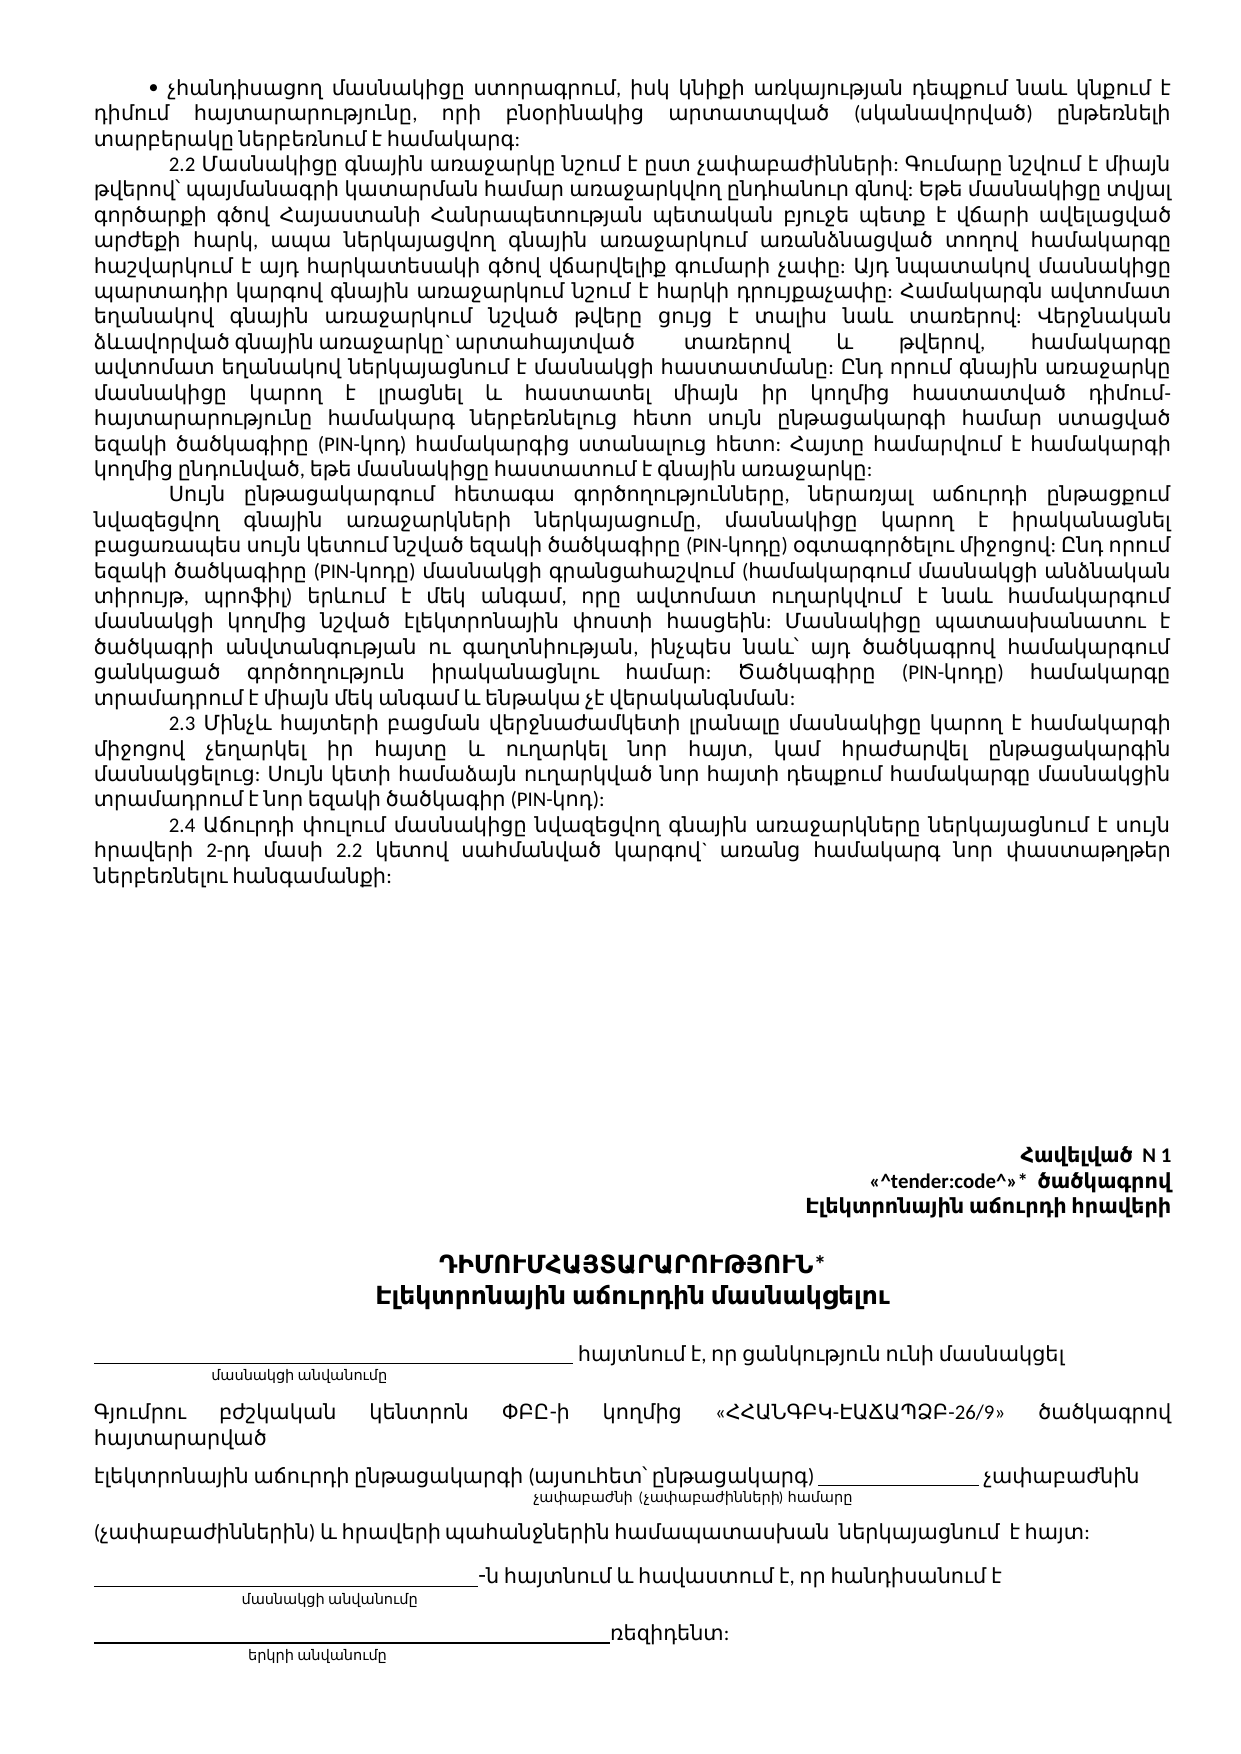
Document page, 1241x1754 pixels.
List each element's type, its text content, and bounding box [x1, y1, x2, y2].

text չափաբաժնի (չափաբաժինների) համարը [94, 1488, 1171, 1519]
text էլեկտրոնային աճուրդի ընթացակարգի (այսուհետ՝ ընթացակարգ) չափաբաժնին [94, 1463, 1171, 1488]
text ԴԻՄՈՒՄՀԱՅՏԱՐԱՐՈՒԹՅՈՒՆ* [94, 1249, 1171, 1280]
text -ն հայտնում և հավաստում է, որ հանդիսանում է [94, 1559, 1171, 1590]
text Էլեկտրոնային աճուրդի հրավերի [94, 1193, 1171, 1219]
subtitle Էլեկտրոնային աճուրդին մասնակցելու [94, 1280, 1171, 1310]
text ռեզիդենտ: [94, 1621, 1171, 1646]
text երկրի անվանումը [94, 1646, 1171, 1677]
text Սույն ընթացակարգում հետագա գործողությունները, ներառյալ աճուրդի ընթացքում նվազեցվող գնային առաջարկների ներկայացումը, մասնակիցը կարող է իրականացնել բացառապես սույն կետում նշված եզակի ծածկագիրը (PIN-կոդը) օգտագործելու միջոցով: Ընդ որում եզակի ծածկագիրը (PIN-կոդը) մասնակցի գրանցահաշվում (համակարգում մասնակցի անձնական տիրույթ, պրոֆիլ) երևում է մեկ անգամ, որը ավտոմատ ուղարկվում է նաև համակարգում մասնակցի կողմից նշված էլեկտրոնային փոստի հասցեին: Մասնակիցը պատասխանատու է ծածկագրի անվտանգության ու գաղտնիության, ինչպես նաև՝ այդ ծածկագրով համակարգում ցանկացած գործողություն իրականացնլու համար: Ծածկագիրը (PIN-կոդը) համակարգը տրամադրում է միայն մեկ անգամ և ենթակա չէ վերականգնման: [94, 482, 1171, 710]
text Գյումրու բժշկական կենտրոն ՓԲԸ-ի կողմից «ՀՀԱՆԳԲԿ-ԷԱՃԱՊՁԲ-26/9» ծածկագրով հայտարարված [94, 1397, 1171, 1450]
text 2.4 Աճուրդի փուլում մասնակիցը նվազեցվող գնային առաջարկները ներկայացնում է սույն հրավերի 2-րդ մասի 2.2 կետով սահմանված կարգով` առանց համակարգ նոր փաստաթղթեր ներբեռնելու հանգամանքի: [94, 812, 1171, 888]
text 2.2 Մասնակիցը գնային առաջարկը նշում է ըստ չափաբաժինների: Գումարը նշվում է միայն թվերով՝ պայմանագրի կատարման համար առաջարկվող ընդհանուր գնով: Եթե մասնակիցը տվյալ գործարքի գծով Հայաստանի Հանրապետության պետական բյուջե պետք է վճարի ավելացված արժեքի հարկ, ապա ներկայացվող գնային առաջարկում առանձնացված տողով համակարգը հաշվարկում է այդ հարկատեսակի գծով վճարվելիք գումարի չափը: Այդ նպատակով մասնակիցը պարտադիր կարգով գնային առաջարկում նշում է հարկի դրույքաչափը: Համակարգն ավտոմատ եղանակով գնային առաջարկում նշված թվերը ցույց է տալիս նաև տառերով: Վերջնական ձևավորված գնային առաջարկը` արտահայտված տառերով և թվերով, համակարգը ավտոմատ եղանակով ներկայացնում է մասնակցի հաստատմանը: Ընդ որում գնային առաջարկը մասնակիցը կարող է լրացնել և հաստատել միայն իր կողմից հաստատված դիմում-հայտարարությունը համակարգ ներբեռնելուց հետո սույն ընթացակարգի համար ստացված եզակի ծածկագիրը (PIN-կոդ) համակարգից ստանալուց հետո: Հայտը համարվում է համակարգի կողմից ընդունված, եթե մասնակիցը հաստատում է գնային առաջարկը: [94, 151, 1171, 482]
text Հավելված N 1 [94, 1142, 1171, 1168]
text մասնակցի անվանումը [94, 1366, 1171, 1397]
text 2.3 Մինչև հայտերի բացման վերջնաժամկետի լրանալը մասնակիցը կարող է համակարգի միջոցով չեղարկել իր հայտը և ուղարկել նոր հայտ, կամ հրաժարվել ընթացակարգին մասնակցելուց: Սույն կետի համաձայն ուղարկված նոր հայտի դեպքում համակարգը մասնակցին տրամադրում է նոր եզակի ծածկագիր (PIN-կոդ): [94, 710, 1171, 812]
text հայտնում է, որ ցանկություն ունի մասնակցել [94, 1341, 1171, 1366]
text (չափաբաժիններին) և հրավերի պահանջներին համապատասխան ներկայացնում է հայտ: [94, 1519, 1171, 1544]
text «^tender:code^»* ծածկագրով [94, 1168, 1171, 1193]
list չհանդիսացող մասնակիցը ստորագրում, իսկ կնիքի առկայության դեպքում նաև կնքում է դիմում հայտարարությունը, որի բնօրինակից արտատպված (սկանավորված) ընթեռնելի տարբերակը ներբեռնում է համակարգ: [94, 75, 1171, 151]
text մասնակցի անվանումը [94, 1590, 1171, 1621]
